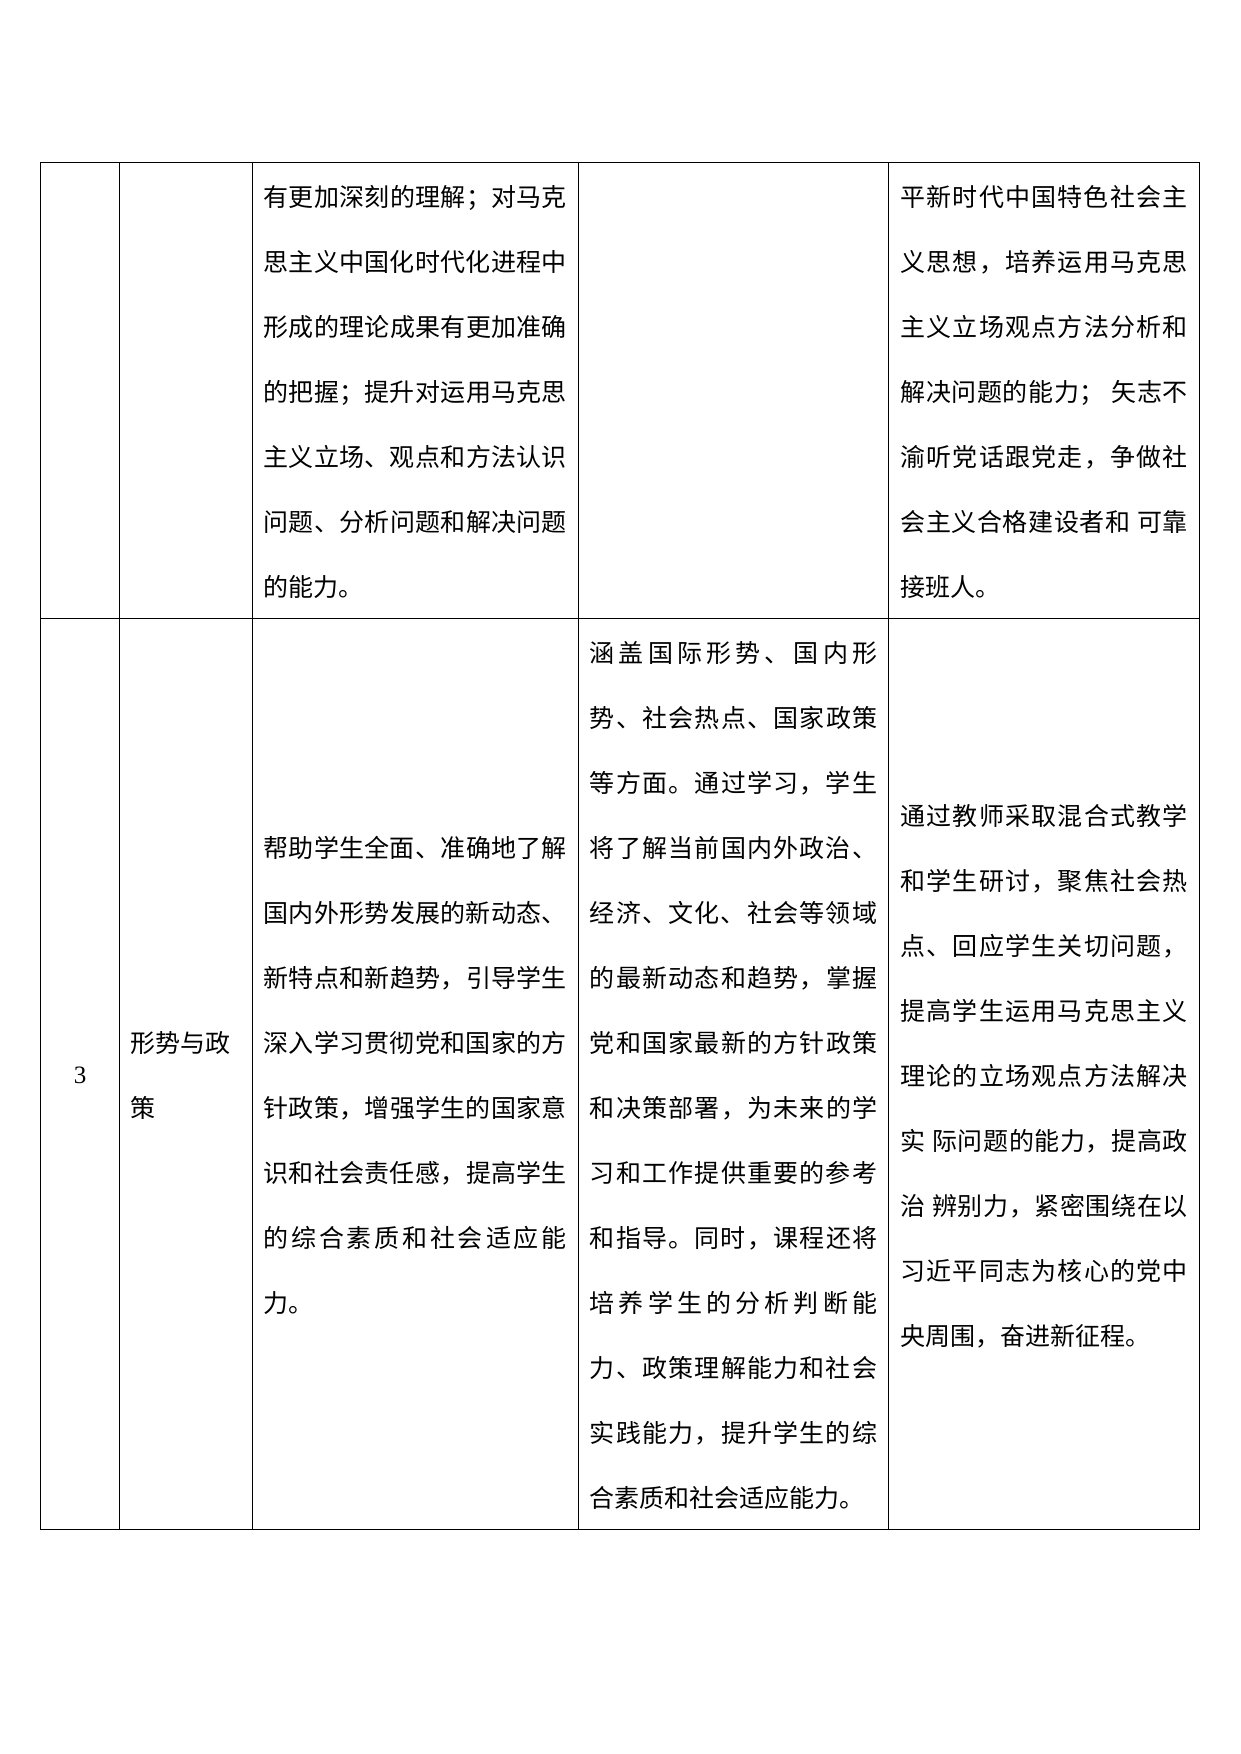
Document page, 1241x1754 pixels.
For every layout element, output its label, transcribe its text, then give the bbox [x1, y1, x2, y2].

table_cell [579, 163, 888, 618]
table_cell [889, 163, 1199, 618]
table_cell 2 [41, 163, 119, 618]
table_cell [253, 163, 578, 618]
table_cell 帮助学生全面、准确地了解国内外形势发展的新动态、新特点和新趋势，引导学生深入学习贯彻党和国家的方针政策，增强学生的国家意识和社会责任感，提高学生的综合素质和社会适应能力。 [253, 619, 578, 1529]
table_cell 通过教师采取混合式教学和学生研讨，聚焦社会热点、回应学生关切问题，提高学生运用马克思主义理论的立场观点方法解决实 际问题的能力，提高政治 辨别力，紧密围绕在以习近平同志为核心的党中央周围，奋进新征程。 [889, 619, 1199, 1529]
table_cell 形势与政策 [120, 619, 252, 1529]
table_cell 涵盖国际形势、国内形势、社会热点、国家政策等方面。通过学习，学生将了解当前国内外政治、经济、文化、社会等领域的最新动态和趋势，掌握党和国家最新的方针政策和决策部署，为未来的学习和工作提供重要的参考和指导。同时，课程还将培养学生的分析判断能力、政策理解能力和社会实践能力，提升学生的综合素质和社会适应能力。 [579, 619, 888, 1529]
table_cell 3 [41, 619, 119, 1529]
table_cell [120, 163, 252, 618]
